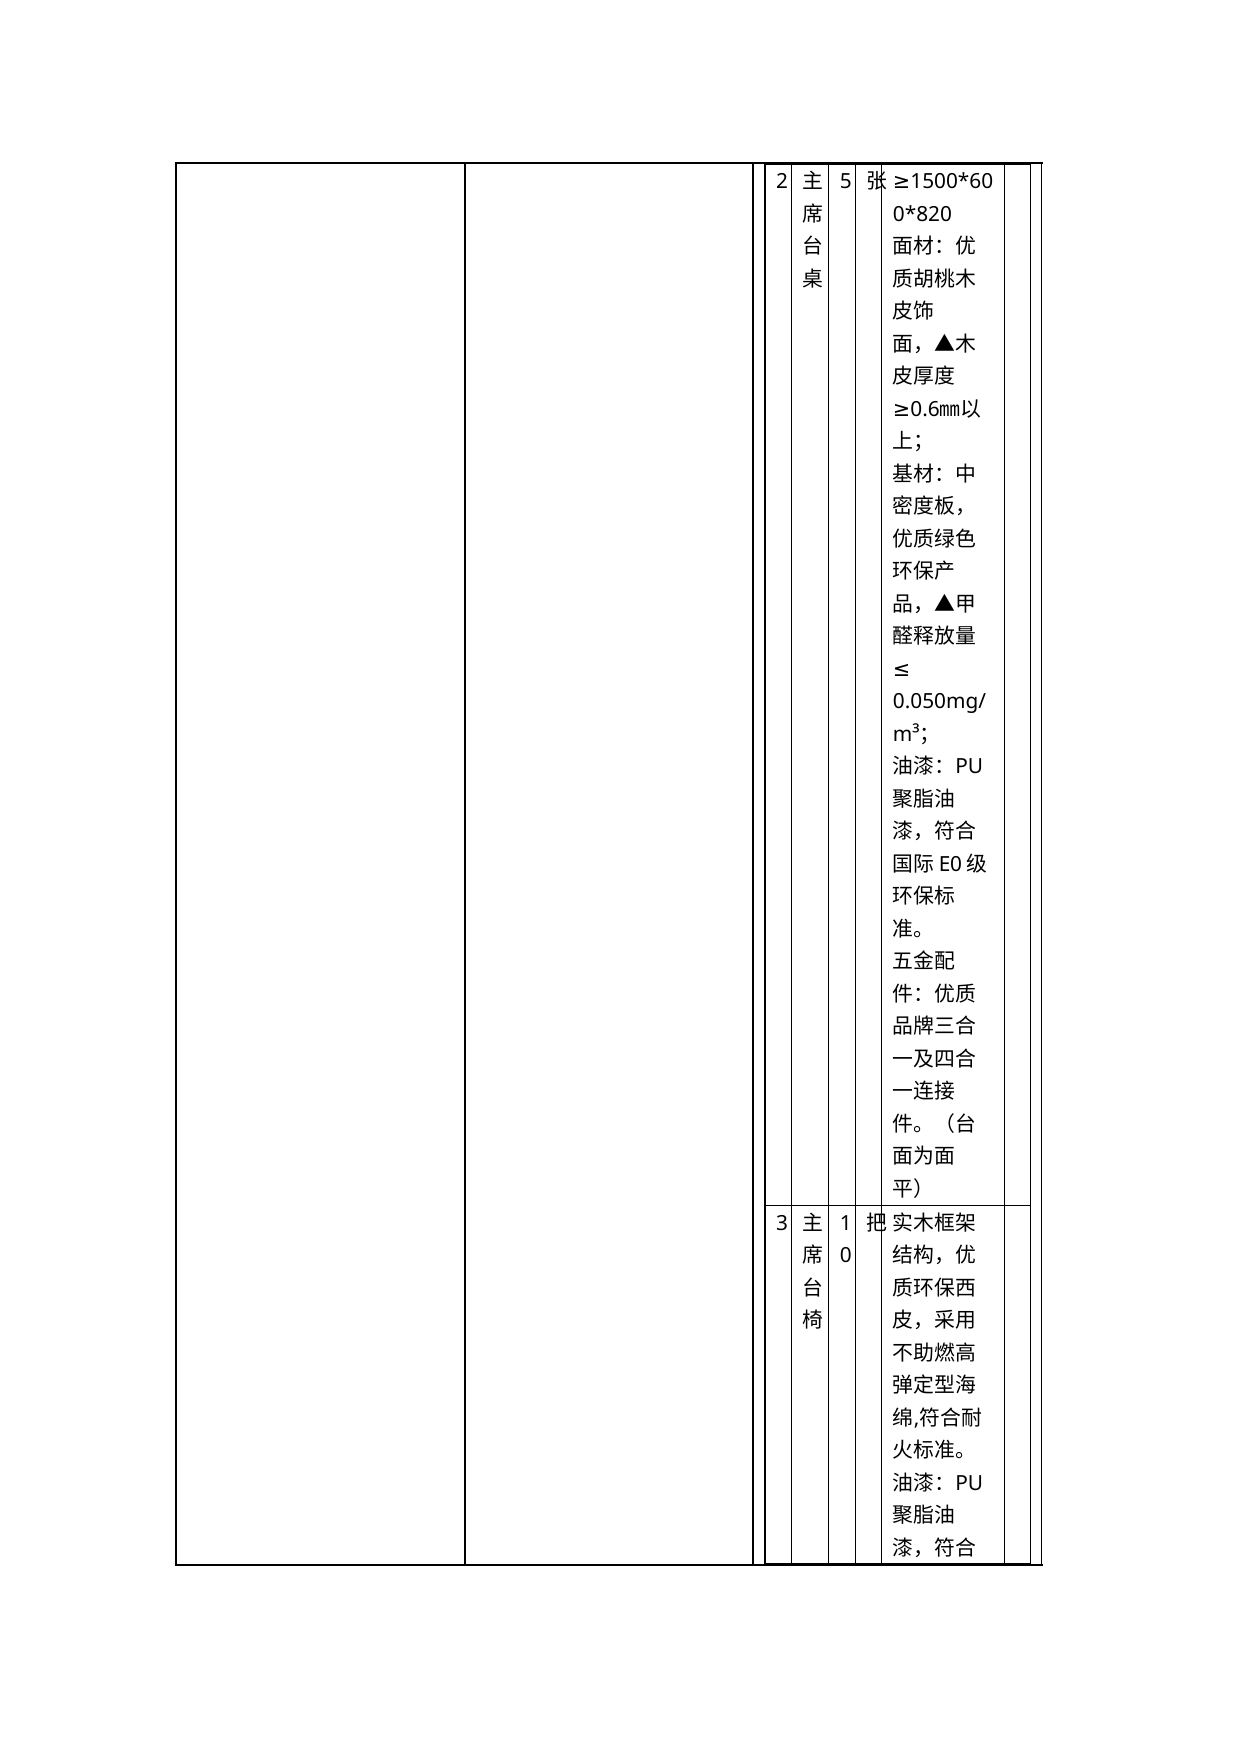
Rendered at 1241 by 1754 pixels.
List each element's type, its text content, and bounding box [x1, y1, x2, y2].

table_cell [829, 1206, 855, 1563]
table_cell [466, 164, 752, 1564]
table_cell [766, 165, 791, 1205]
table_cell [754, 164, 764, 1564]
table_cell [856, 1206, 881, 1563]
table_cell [1005, 165, 1030, 1205]
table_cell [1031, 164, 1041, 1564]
table_cell 1 [177, 164, 464, 1564]
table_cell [882, 165, 1004, 1205]
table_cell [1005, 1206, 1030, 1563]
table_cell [856, 165, 881, 1205]
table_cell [792, 165, 828, 1205]
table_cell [882, 1206, 1004, 1563]
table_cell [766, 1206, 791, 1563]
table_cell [829, 165, 855, 1205]
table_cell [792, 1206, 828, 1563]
